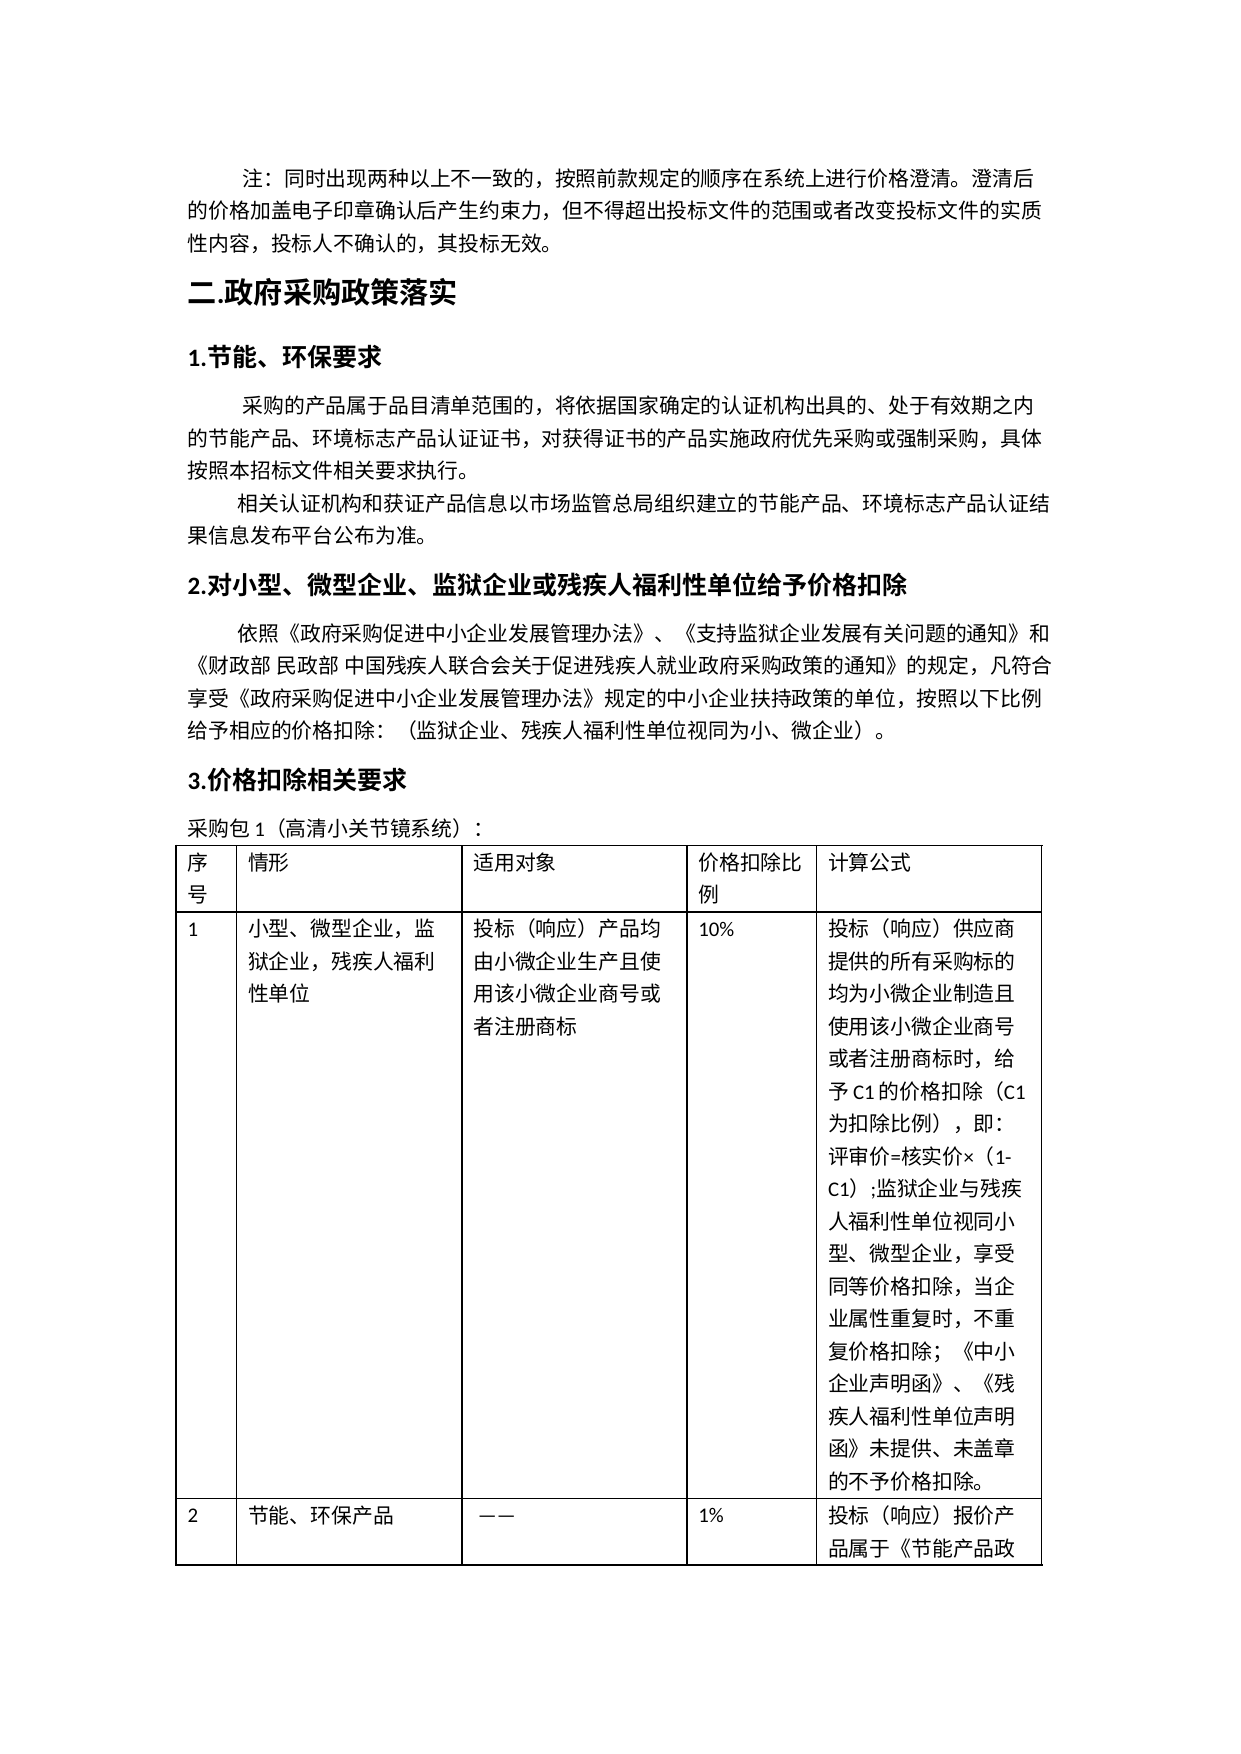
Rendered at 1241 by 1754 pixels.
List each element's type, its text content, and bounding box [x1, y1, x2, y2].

table_header 价格扣除比例 [688, 846, 816, 911]
table_header 适用对象 [463, 846, 686, 911]
table_header 序号 [177, 846, 236, 911]
text 注：同时出现两种以上不一致的，按照前款规定的顺序在系统上进行价格澄清。澄清后的价格加盖电子印章确认后产生约束力，但不得超出投标文件的范围或者改变投标文件的实质性内容，投标人不确认的，其投标无效。 [187, 162, 1053, 259]
text 2.对小型、微型企业、监狱企业或残疾人福利性单位给予价格扣除 [187, 552, 1053, 617]
text 相关认证机构和获证产品信息以市场监管总局组织建立的节能产品、环境标志产品认证结果信息发布平台公布为准。 [187, 487, 1053, 552]
table_header 情形 [237, 846, 461, 911]
table_cell 10% [688, 913, 816, 1498]
table_cell 节能、环保产品 [237, 1499, 461, 1564]
text 二.政府采购政策落实 [187, 259, 1053, 324]
text 依照《政府采购促进中小企业发展管理办法》、《支持监狱企业发展有关问题的通知》和《财政部 民政部 中国残疾人联合会关于促进残疾人就业政府采购政策的通知》的规定，凡符合享受《政府采购促进中小企业发展管理办法》规定的中小企业扶持政策的单位，按照以下比例给予相应的价格扣除：（监狱企业、残疾人福利性单位视同为小、微企业）。 [187, 617, 1053, 747]
text 采购包1（高清小关节镜系统）： [187, 812, 1053, 844]
table_cell 投标（响应）产品均由小微企业生产且使用该小微企业商号或者注册商标 [463, 913, 686, 1498]
table_cell 2 [177, 1499, 236, 1564]
table_header 计算公式 [817, 846, 1041, 911]
table_cell 投标（响应）供应商提供的所有采购标的均为小微企业制造且使用该小微企业商号或者注册商标时，给予C1的价格扣除（C1为扣除比例），即：评审价=核实价×（1-C1）;监狱企业与残疾人福利性单位视同小型、微型企业，享受同等价格扣除，当企业属性重复时，不重复价格扣除；《中小企业声明函》、《残疾人福利性单位声明函》未提供、未盖章的不予价格扣除。 [817, 913, 1041, 1498]
text 采购的产品属于品目清单范围的，将依据国家确定的认证机构出具的、处于有效期之内的节能产品、环境标志产品认证证书，对获得证书的产品实施政府优先采购或强制采购，具体按照本招标文件相关要求执行。 [187, 389, 1053, 487]
table_cell 小型、微型企业，监狱企业，残疾人福利性单位 [237, 913, 461, 1498]
table_cell 1% [688, 1499, 816, 1564]
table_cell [817, 1499, 1041, 1564]
table_cell 1 [177, 913, 236, 1498]
text 1.节能、环保要求 [187, 324, 1053, 389]
table_cell —— [463, 1499, 686, 1564]
text 3.价格扣除相关要求 [187, 747, 1053, 812]
